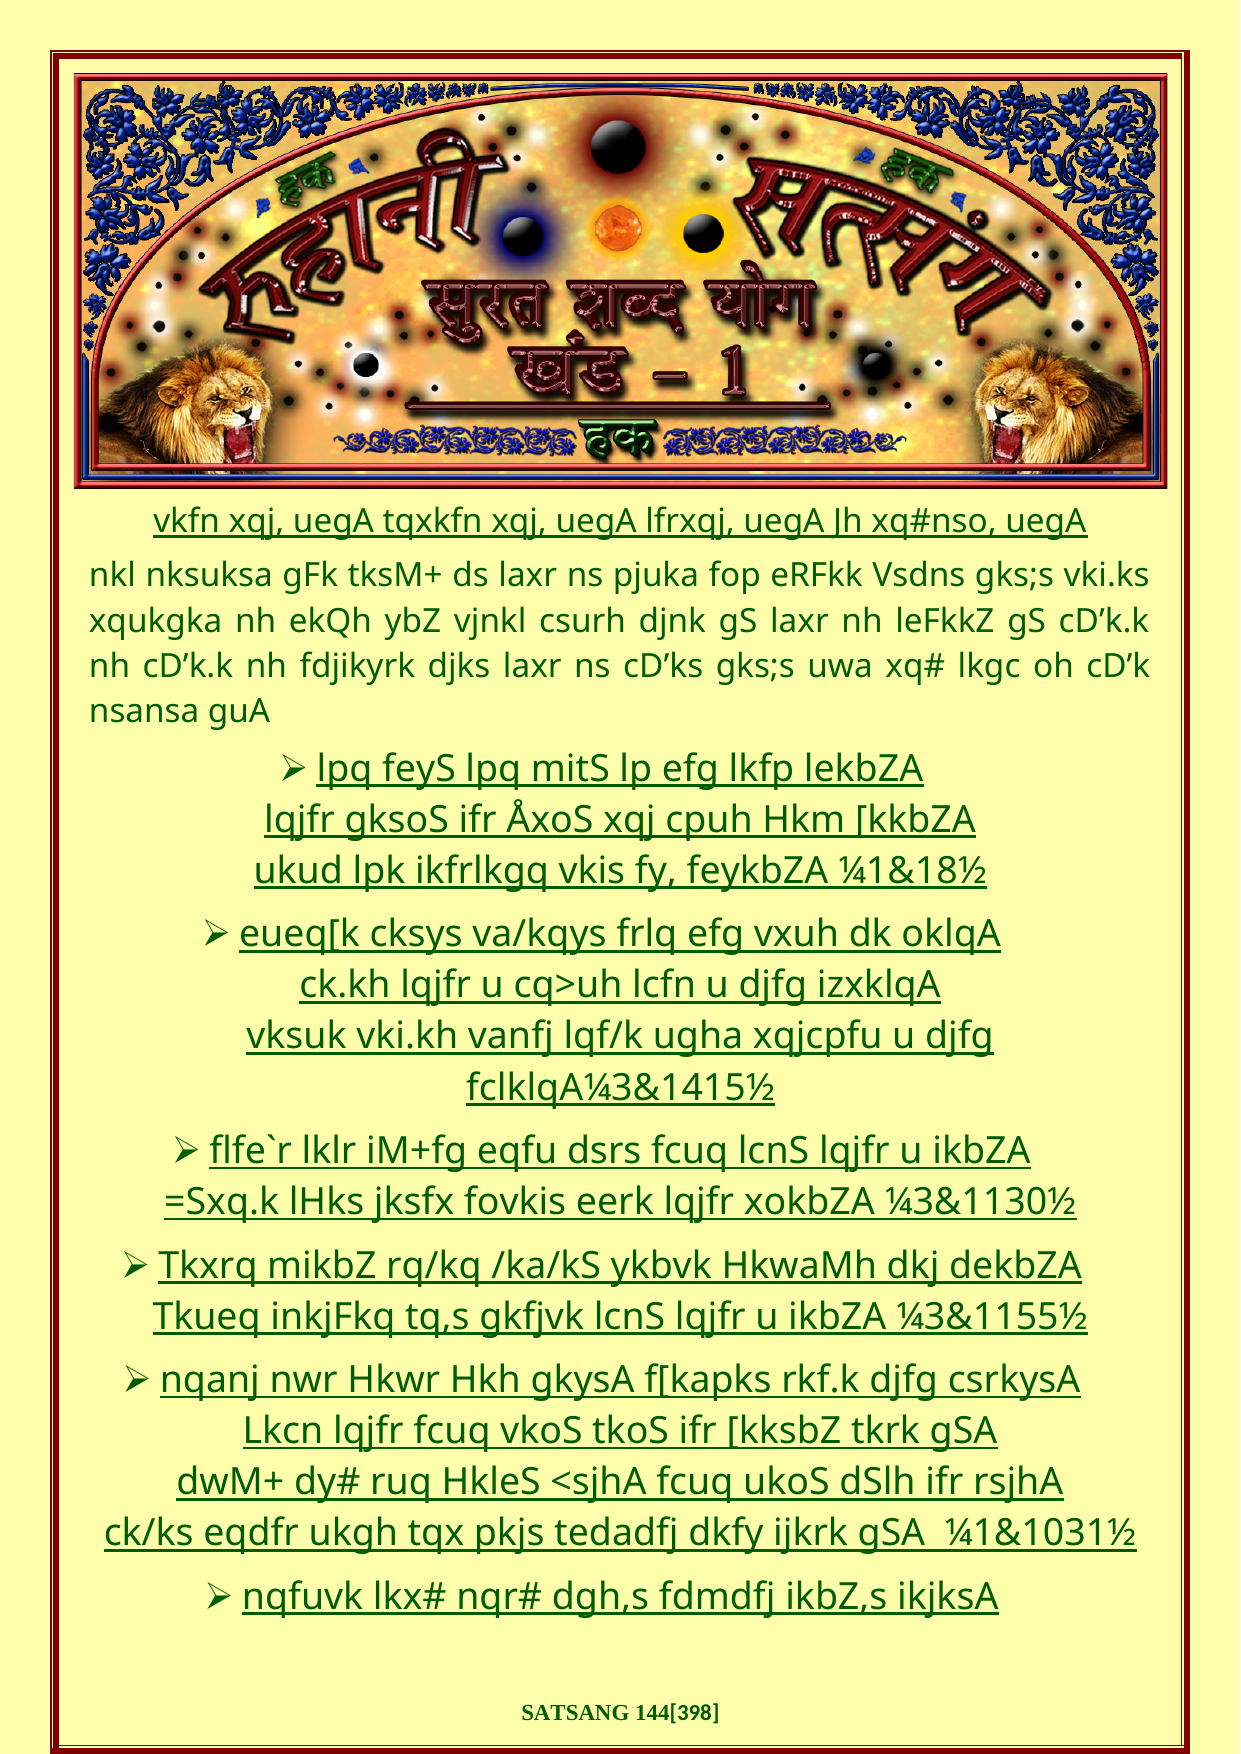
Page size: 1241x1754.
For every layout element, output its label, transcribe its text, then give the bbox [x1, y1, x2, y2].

text vkfn xqj, uegA tqxkfn xqj, uegA lfrxqj, uegA Jh xq#nso, uegA [89, 497, 1152, 543]
list eueq[k cksys va/kqys frlq efg vxuh dk oklqA [59, 907, 1152, 958]
text ck/ks eqdfr ukgh tqx pkjs tedadfj dkfy ijkrk gSA ¼1&1031½ [89, 1506, 1152, 1557]
list lpq feyS lpq mitS lp efg lkfp lekbZA [59, 741, 1152, 792]
text Tkueq inkjFkq tq,s gkfjvk lcnS lqjfr u ikbZA ¼3&1155½ [89, 1289, 1152, 1340]
text vksuk vki.kh vanfj lqf/k ugha xqjcpfu u djfg fclklqA¼3&1415½ [89, 1009, 1152, 1111]
text dwM+ dy# ruq HkleS <sjhA fcuq ukoS dSlh ifr rsjhA [89, 1454, 1152, 1506]
picture [73, 73, 1168, 489]
list nqfuvk lkx# nqr# dgh,s fdmdfj ikbZ,s ikjksA [59, 1569, 1152, 1620]
list Tkxrq mikbZ rq/kq /ka/kS ykbvk HkwaMh dkj dekbZA [59, 1238, 1152, 1289]
list flfe`r lklr iM+fg eqfu dsrs fcuq lcnS lqjfr u ikbZA [59, 1123, 1152, 1174]
list nqanj nwr Hkwr Hkh gkysA f[kapks rkf.k djfg csrkysA [59, 1352, 1152, 1403]
text ukud lpk ikfrlkgq vkis fy, feykbZA ¼1&18½ [89, 843, 1152, 894]
text =Sxq.k lHks jksfx fovkis eerk lqjfr xokbZA ¼3&1130½ [89, 1174, 1152, 1225]
text lqjfr gksoS ifr ÅxoS xqj cpuh Hkm [kkbZA [89, 792, 1152, 843]
text nkl nksuksa gFk tksM+ ds laxr ns pjuka fop eRFkk Vsdns gks;s vki.ks xqukgka nh ekQh ybZ vjnkl csurh djnk gS laxr nh leFkkZ gS cD’k.k nh cD’k.k nh fdjikyrk djks laxr ns cD’ks gks;s uwa xq# lkgc oh cD’k nsansa guA [89, 551, 1152, 733]
text Lkcn lqjfr fcuq vkoS tkoS ifr [kksbZ tkrk gSA [89, 1403, 1152, 1454]
text ck.kh lqjfr u cq>uh lcfn u djfg izxklqA [89, 958, 1152, 1009]
